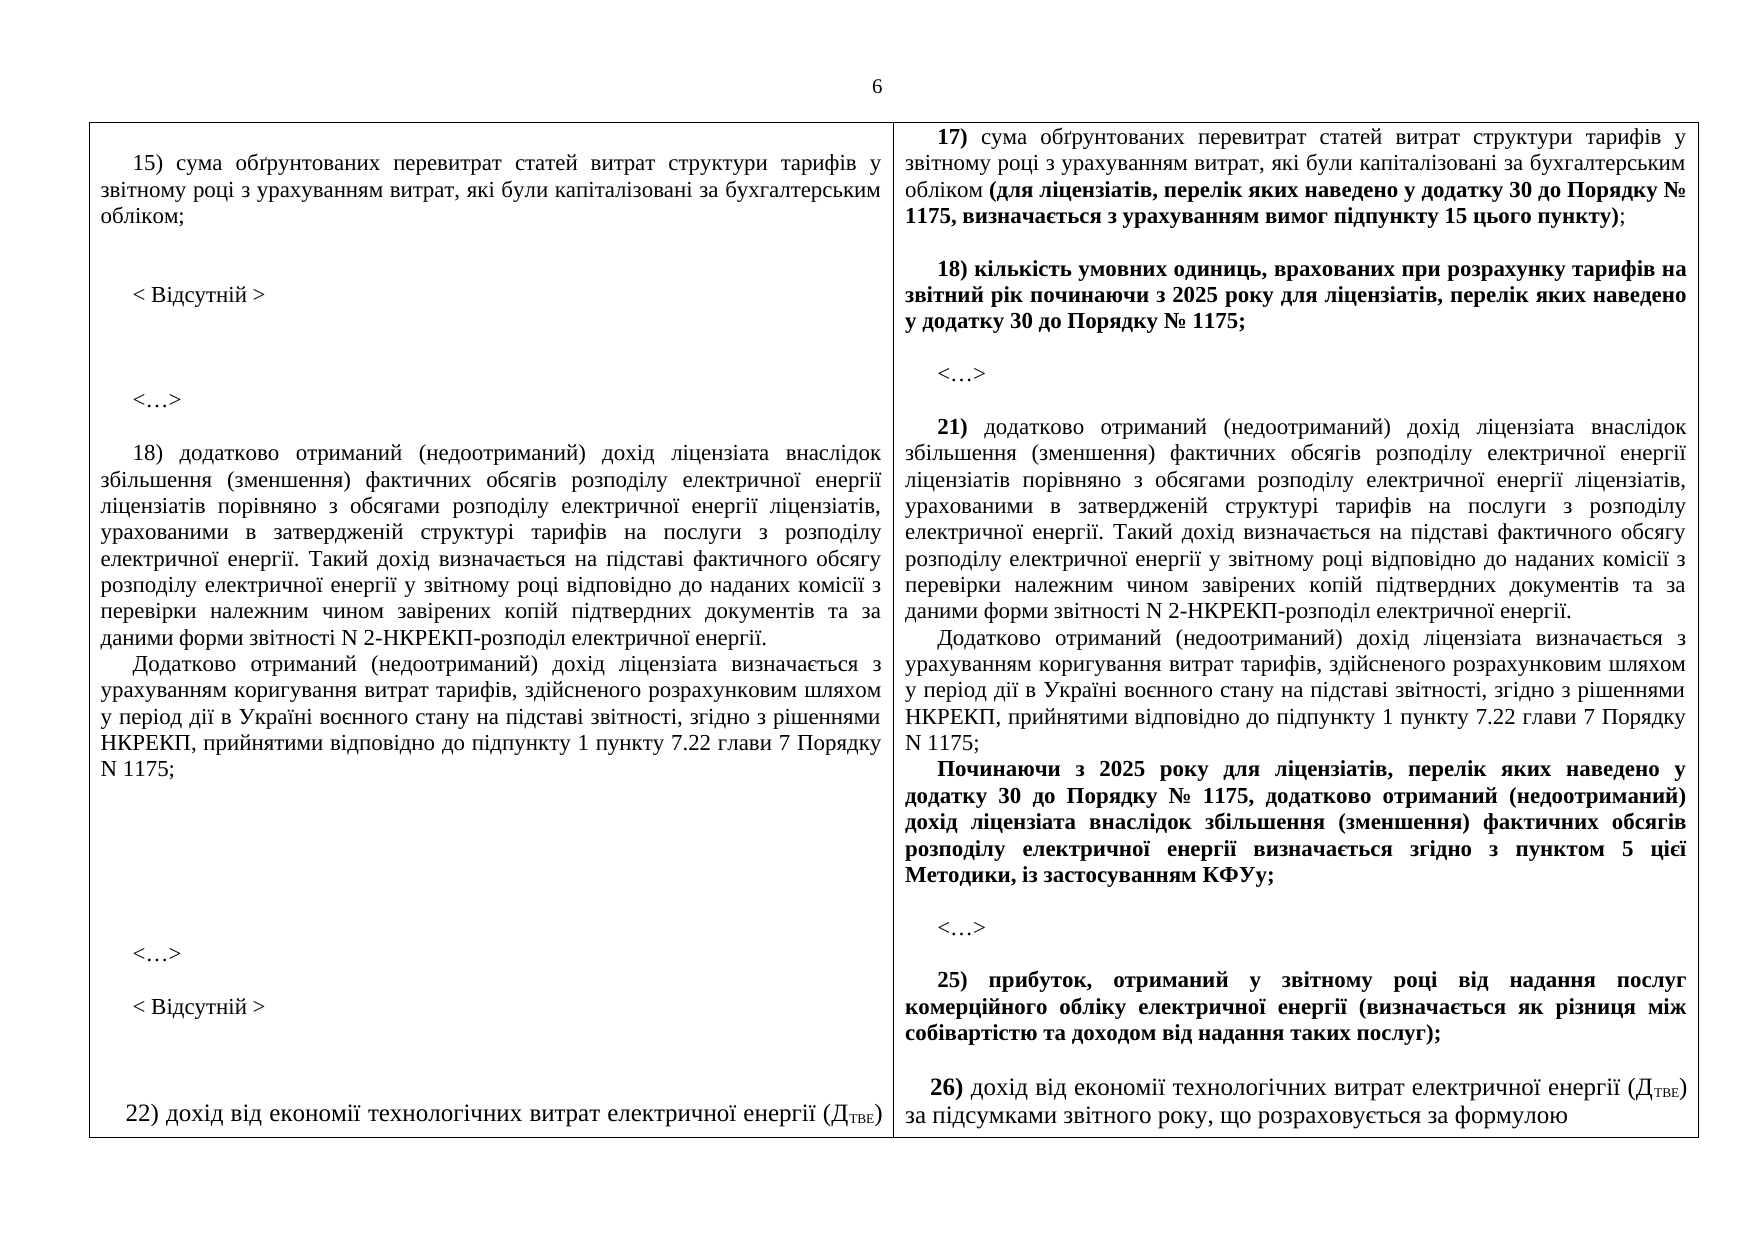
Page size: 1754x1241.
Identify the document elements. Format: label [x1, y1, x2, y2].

table_cell [894, 123, 1698, 1137]
table_cell [90, 123, 893, 1137]
